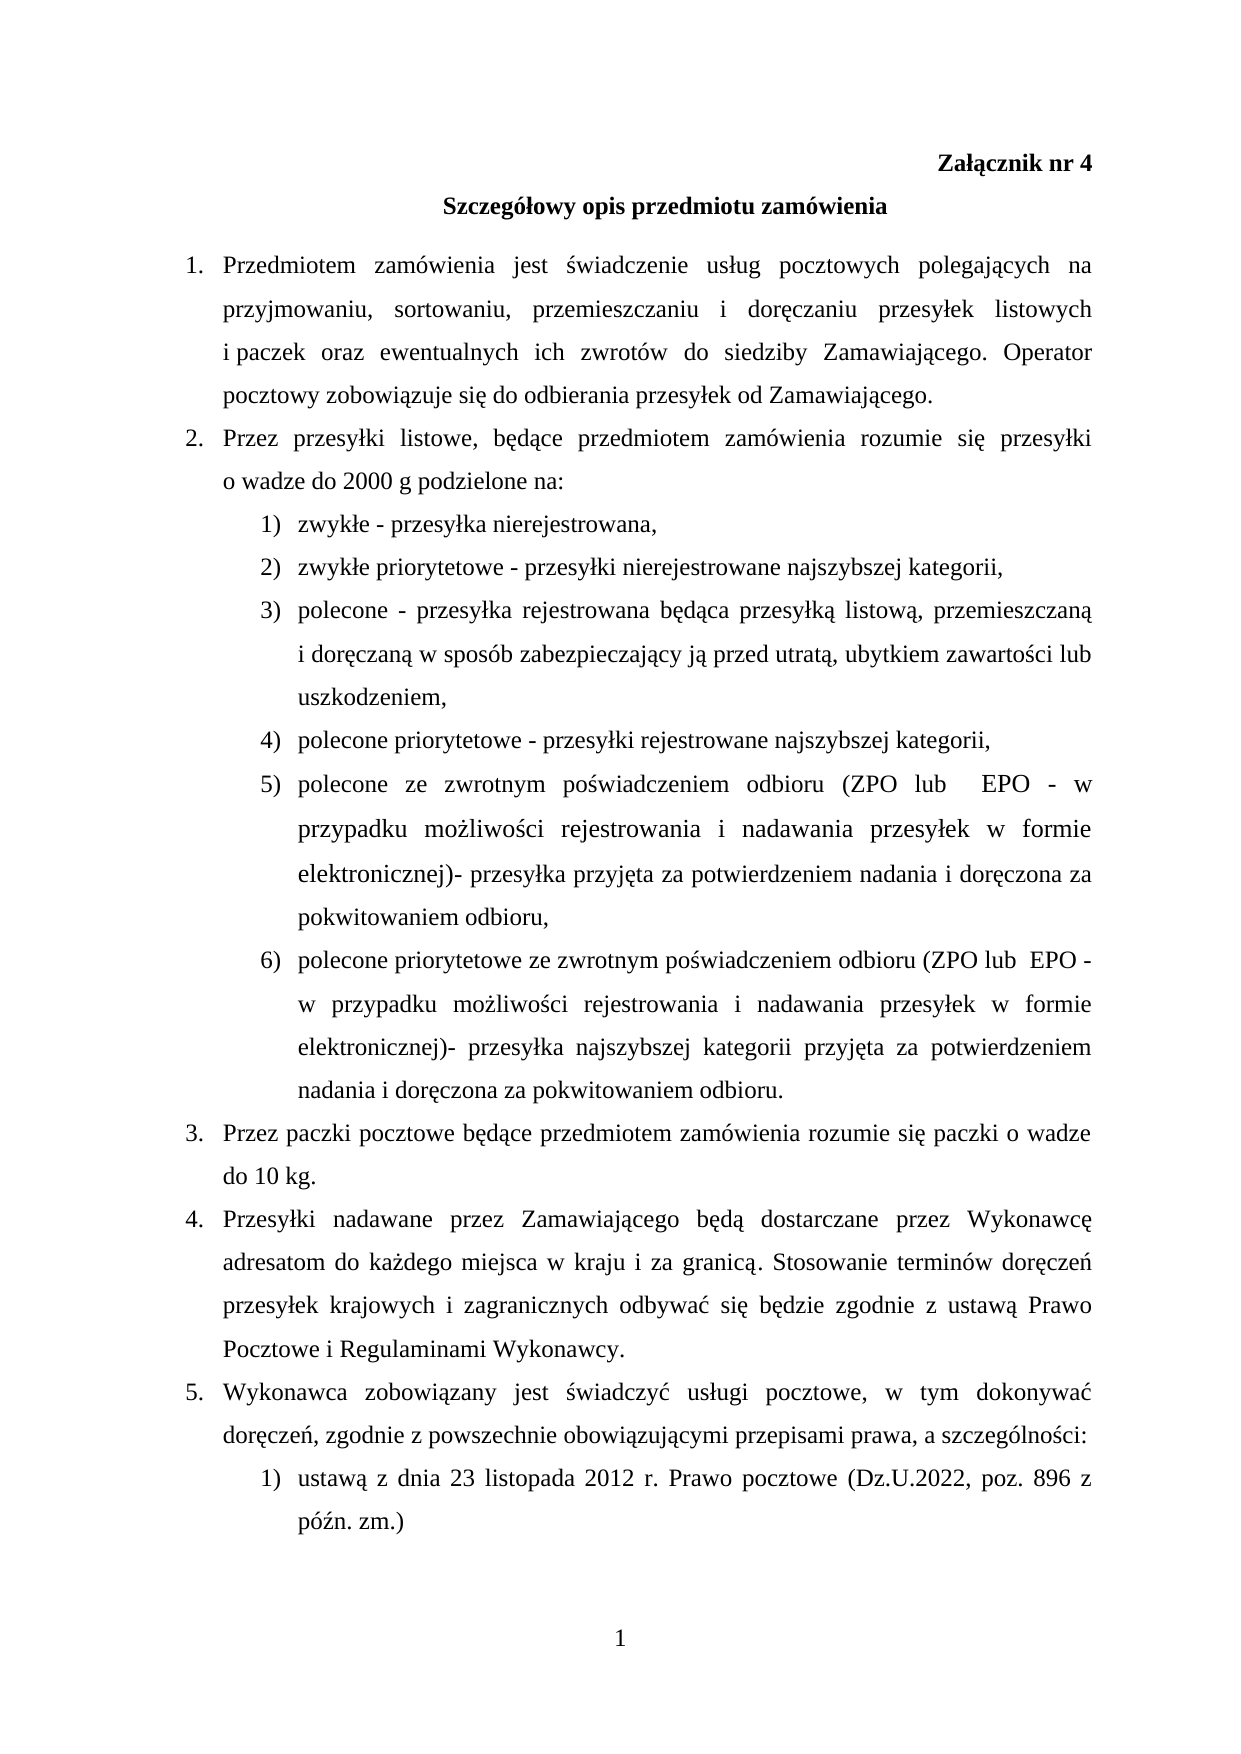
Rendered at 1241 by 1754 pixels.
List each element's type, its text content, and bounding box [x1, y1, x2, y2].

text Szczegółowy opis przedmiotu zamówienia [370, 191, 1092, 219]
list polecone - przesyłka rejestrowana będąca przesyłką listową, przemieszczaną i doręczaną w sposób zabezpieczający ją przed utratą, ubytkiem zawartości lub uszkodzeniem, [260, 596, 1092, 711]
list polecone priorytetowe - przesyłki rejestrowane najszybszej kategorii, [260, 725, 1092, 754]
list Wykonawca zobowiązany jest świadczyć usługi pocztowe, w tym dokonywać doręczeń, zgodnie z powszechnie obowiązującymi przepisami prawa, a szczególności: [185, 1377, 1092, 1449]
list Przesyłki nadawane przez Zamawiającego będą dostarczane przez Wykonawcę adresatom do każdego miejsca w kraju i za granicą. Stosowanie terminów doręczeń przesyłek krajowych i zagranicznych odbywać się będzie zgodnie z ustawą Prawo Pocztowe i Regulaminami Wykonawcy. [185, 1204, 1092, 1362]
list zwykłe - przesyłka nierejestrowana, [260, 509, 1092, 538]
list Przez przesyłki listowe, będące przedmiotem zamówienia rozumie się przesyłki o wadze do 2000 g podzielone na: [185, 423, 1092, 495]
list zwykłe priorytetowe - przesyłki nierejestrowane najszybszej kategorii, [260, 552, 1092, 581]
list Przedmiotem zamówienia jest świadczenie usług pocztowych polegających na przyjmowaniu, sortowaniu, przemieszczaniu i doręczaniu przesyłek listowych i paczek oraz ewentualnych ich zwrotów do siedziby Zamawiającego. Operator pocztowy zobowiązuje się do odbierania przesyłek od Zamawiającego. [185, 251, 1092, 409]
list polecone ze zwrotnym poświadczeniem odbioru (ZPO lub EPO - w przypadku możliwości rejestrowania i nadawania przesyłek w formie elektronicznej)- przesyłka przyjęta za potwierdzeniem nadania i doręczona za pokwitowaniem odbioru, [260, 768, 1092, 931]
list ustawą z dnia 23 listopada 2012 r. Prawo pocztowe (Dz.U.2022, poz. 896 z późn. zm.) [260, 1463, 1092, 1535]
text Załącznik nr 4 [370, 148, 1092, 176]
list polecone priorytetowe ze zwrotnym poświadczeniem odbioru (ZPO lub EPO - w przypadku możliwości rejestrowania i nadawania przesyłek w formie elektronicznej)- przesyłka najszybszej kategorii przyjęta za potwierdzeniem nadania i doręczona za pokwitowaniem odbioru. [260, 946, 1092, 1104]
list Przez paczki pocztowe będące przedmiotem zamówienia rozumie się paczki o wadze do 10 kg. [185, 1118, 1092, 1190]
